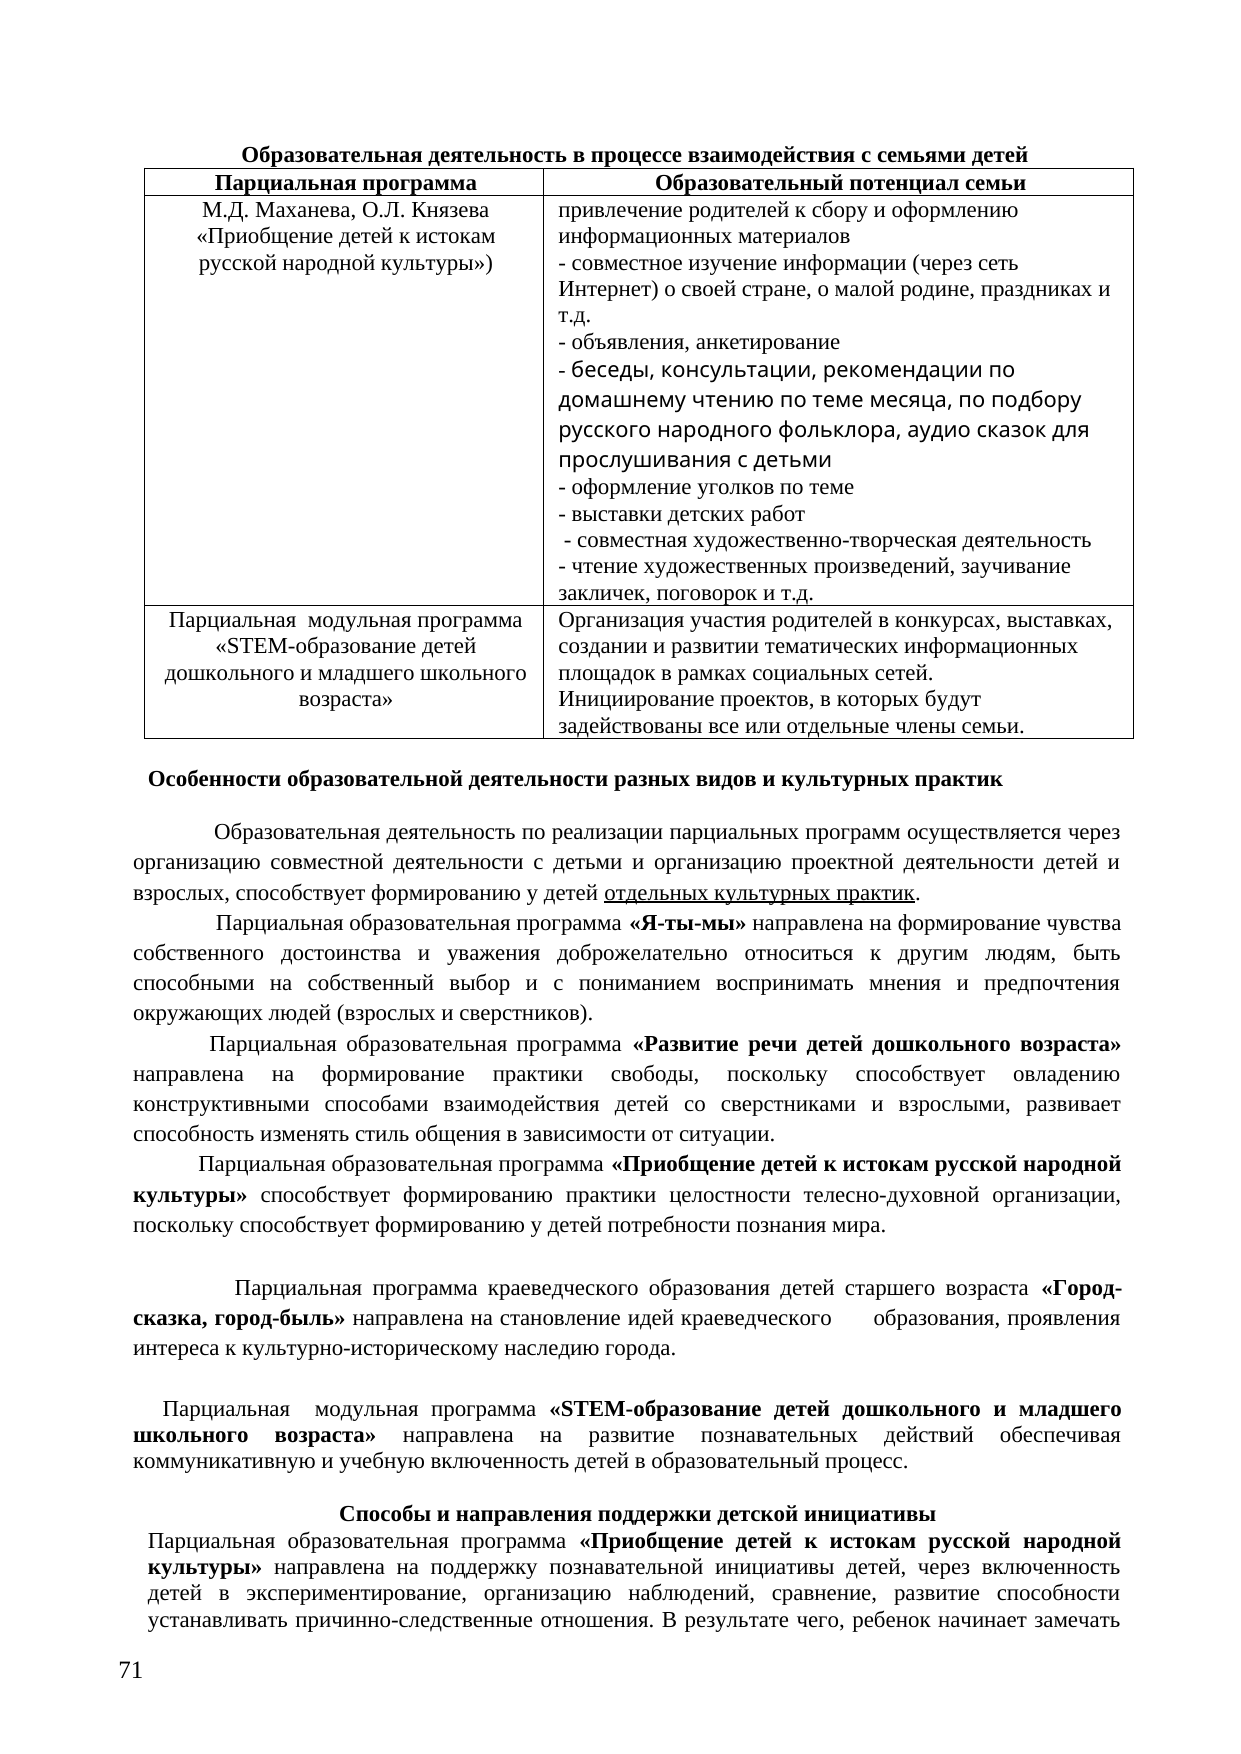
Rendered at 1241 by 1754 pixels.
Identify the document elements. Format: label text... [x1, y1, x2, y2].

table_cell Организация участия родителей в конкурсах, выставках, создании и развитии тематических информационных площадок в рамках социальных сетей. Инициирование проектов, в которых будут задействованы все или отдельные члены семьи. [544, 606, 1133, 738]
text Образовательная деятельность по реализации парциальных программ осуществляется через организацию совместной деятельности с детьми и организацию проектной деятельности детей и взрослых, способствует формированию у детей отдельных культурных практик. [133, 818, 1122, 905]
text Парциальная образовательная программа «Я-ты-мы» направлена на формирование чувства собственного достоинства и уважения доброжелательно относиться к другим людям, быть способными на собственный выбор и с пониманием воспринимать мнения и предпочтения окружающих людей (взрослых и сверстников). [133, 909, 1122, 1026]
table_cell привлечение родителей к сбору и оформлению информационных материалов - совместное изучение информации (через сеть Интернет) о своей стране, о малой родине, праздниках и т.д. - объявления, анкетирование - беседы, консультации, рекомендации по домашнему чтению по теме месяца, по подбору русского народного фольклора, аудио сказок для прослушивания с детьми - оформление уголков по теме - выставки детских работ - совместная художественно-творческая деятельность - чтение художественных произведений, заучивание закличек, поговорок и т.д. [544, 196, 1133, 605]
text Особенности образовательной деятельности разных видов и культурных практик [148, 765, 1122, 792]
text Способы и направления поддержки детской инициативы [148, 1500, 1122, 1527]
table_header Образовательный потенциал семьи [544, 169, 1133, 195]
table_header Парциальная программа [145, 169, 543, 195]
table_cell Парциальная модульная программа «STEM-образование детей дошкольного и младшего школьного возраста» [145, 606, 543, 738]
text Парциальная программа краеведческого образования детей старшего возраста «Город-сказка, город-быль» направлена на становление идей краеведческого образования, проявления интереса к культурно-историческому наследию города. [133, 1274, 1122, 1361]
text Парциальная модульная программа «STEM-образование детей дошкольного и младшего школьного возраста» направлена на развитие познавательных действий обеспечивая коммуникативную и учебную включенность детей в образовательный процесс. [133, 1395, 1122, 1474]
text Образовательная деятельность в процессе взаимодействия с семьями детей [148, 141, 1122, 168]
text Парциальная образовательная программа «Развитие речи детей дошкольного возраста» направлена на формирование практики свободы, поскольку способствует овладению конструктивными способами взаимодействия детей со сверстниками и взрослыми, развивает способность изменять стиль общения в зависимости от ситуации. [133, 1029, 1122, 1147]
text Парциальная образовательная программа «Приобщение детей к истокам русской народной культуры» способствует формированию практики целостности телесно-духовной организации, поскольку способствует формированию у детей потребности познания мира. [133, 1150, 1122, 1237]
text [148, 1527, 1122, 1632]
table_cell М.Д. Маханева, О.Л. Князева «Приобщение детей к истокам русской народной культуры») [145, 196, 543, 605]
